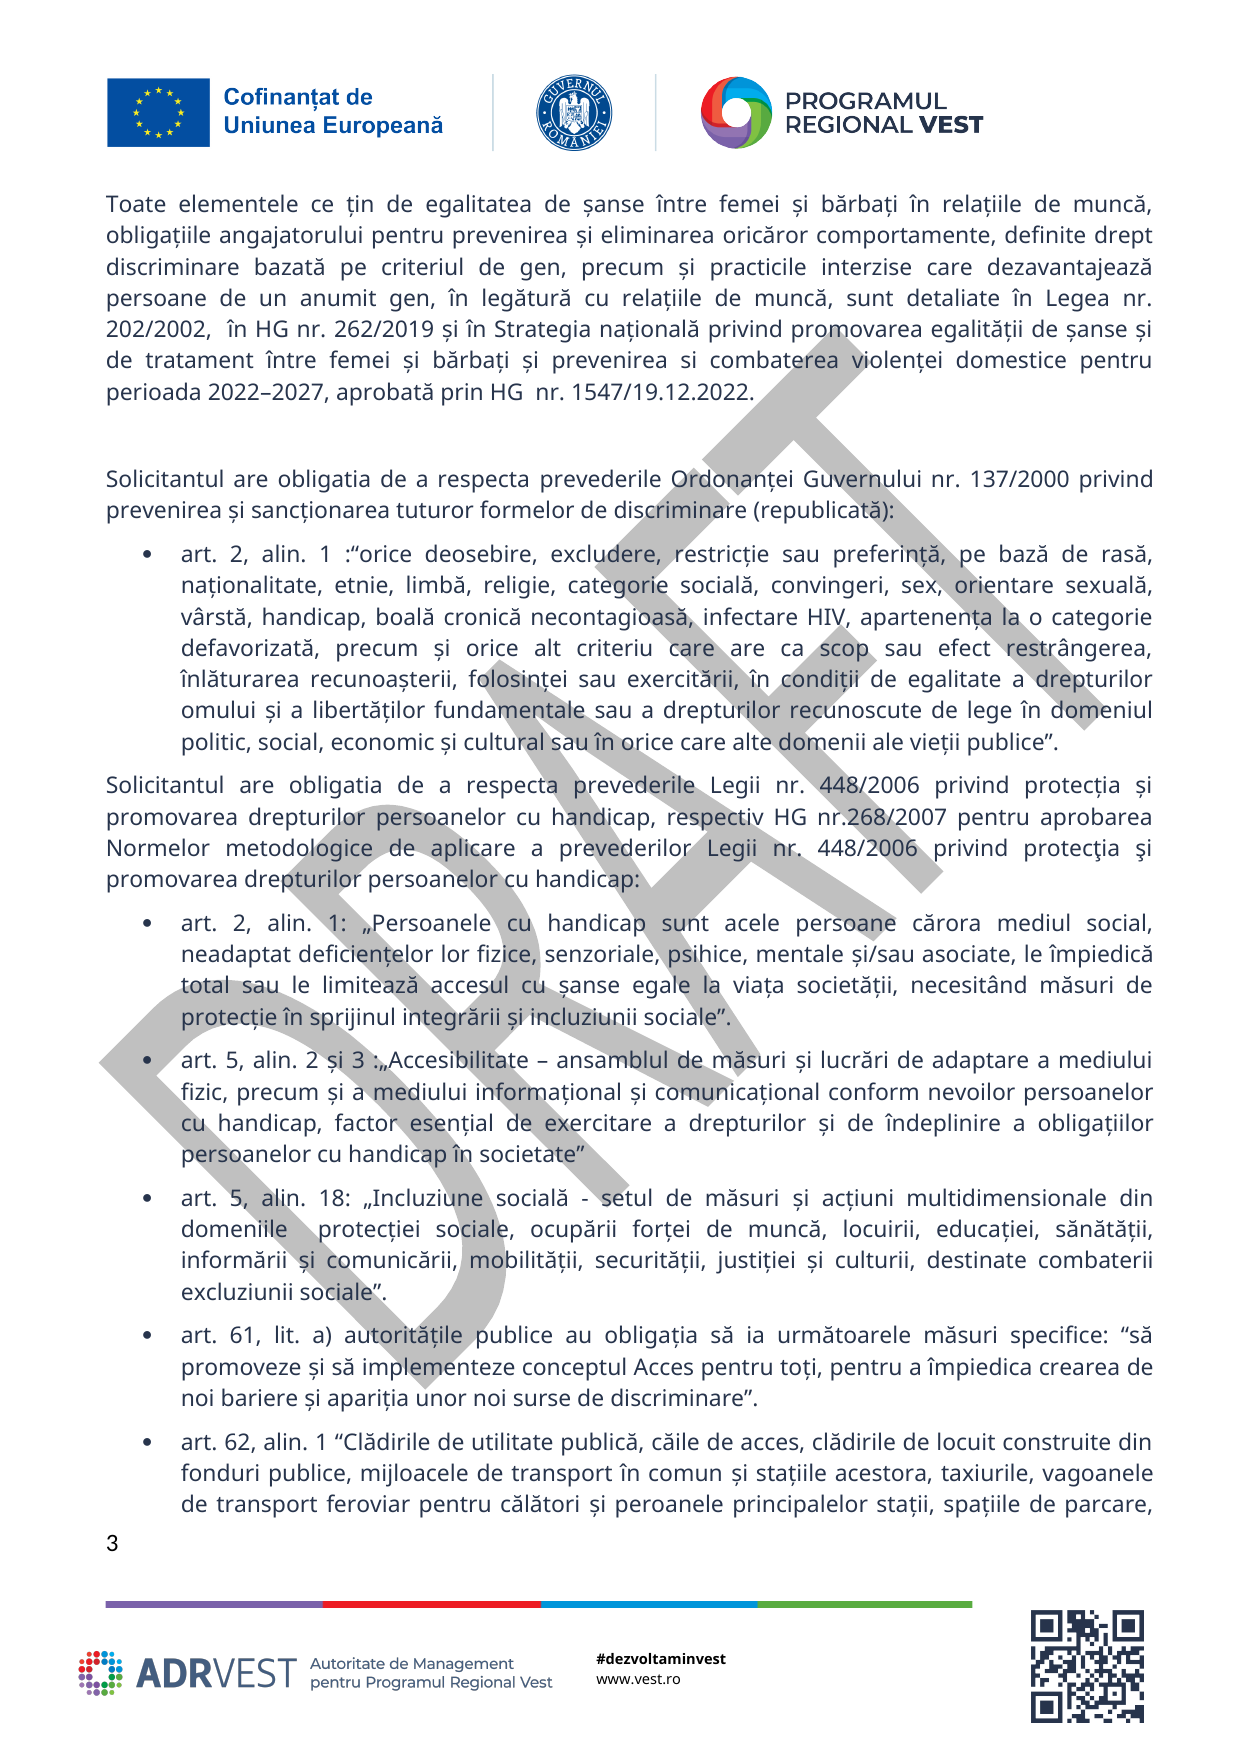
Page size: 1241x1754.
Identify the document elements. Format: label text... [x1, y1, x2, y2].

text Solicitantul are obligatia de a respecta prevederile Legii nr. 448/2006 privind protecția și promovarea drepturilor persoanelor cu handicap, respectiv HG nr.268/2007 pentru aprobarea Normelor metodologice de aplicare a prevederilor Legii nr. 448/2006 privind protecţia şi promovarea drepturilor persoanelor cu handicap: [106, 769, 1154, 894]
text Solicitantul are obligatia de a respecta prevederile Ordonanței Guvernului nr. 137/2000 privind prevenirea şi sancţionarea tuturor formelor de discriminare (republicată): [106, 463, 1154, 525]
list art. 2, alin. 1 :“orice deosebire, excludere, restricție sau preferință, pe bază de rasă, naționalitate, etnie, limbă, religie, categorie socială, convingeri, sex, orientare sexuală, vârstă, handicap, boală cronică necontagioasă, infectare HIV, apartenența la o categorie defavorizată, precum și orice alt criteriu care are ca scop sau efect restrângerea, înlăturarea recunoașterii, folosinței sau exercitării, în condiții de egalitate a drepturilor omului și a libertăților fundamentale sau a drepturilor recunoscute de lege în domeniul politic, social, economic și cultural sau în orice care alte domenii ale vieții publice”. [143, 538, 1154, 757]
list art. 5, alin. 18: „Incluziune socială - setul de măsuri şi acţiuni multidimensionale din domeniile protecţiei sociale, ocupării forţei de muncă, locuirii, educaţiei, sănătăţii, informării şi comunicării, mobilităţii, securităţii, justiţiei şi culturii, destinate combaterii excluziunii sociale”. [143, 1182, 1154, 1307]
list art. 2, alin. 1: „Persoanele cu handicap sunt acele persoane cărora mediul social, neadaptat deficienţelor lor fizice, senzoriale, psihice, mentale şi/sau asociate, le împiedică total sau le limitează accesul cu şanse egale la viaţa societăţii, necesitând măsuri de protecţie în sprijinul integrării şi incluziunii sociale”. [143, 907, 1154, 1032]
picture [1022, 1601, 1153, 1732]
list art. 5, alin. 2 și 3 :„Accesibilitate – ansamblul de măsuri şi lucrări de adaptare a mediului fizic, precum şi a mediului informaţional şi comunicaţional conform nevoilor persoanelor cu handicap, factor esenţial de exercitare a drepturilor şi de îndeplinire a obligaţiilor persoanelor cu handicap în societate” [143, 1044, 1154, 1169]
list art. 61, lit. a) autorităţile publice au obligaţia să ia următoarele măsuri specifice: “să promoveze şi să implementeze conceptul Acces pentru toţi, pentru a împiedica crearea de noi bariere şi apariţia unor noi surse de discriminare”. [143, 1319, 1154, 1413]
picture [69, 1648, 558, 1699]
text Toate elementele ce țin de egalitatea de șanse între femei și bărbați în relațiile de muncă, obligațiile angajatorului pentru prevenirea și eliminarea oricăror comportamente, definite drept discriminare bazată pe criteriul de gen, precum și practicile interzise care dezavantajează persoane de un anumit gen, în legătură cu relațiile de muncă, sunt detaliate în Legea nr. 202/2002, în HG nr. 262/2019 și în Strategia națională privind promovarea egalității de șanse și de tratament între femei și bărbați și prevenirea si combaterea violenței domestice pentru perioada 2022–2027, aprobată prin HG nr. 1547/19.12.2022. [106, 188, 1154, 407]
picture [105, 73, 984, 152]
